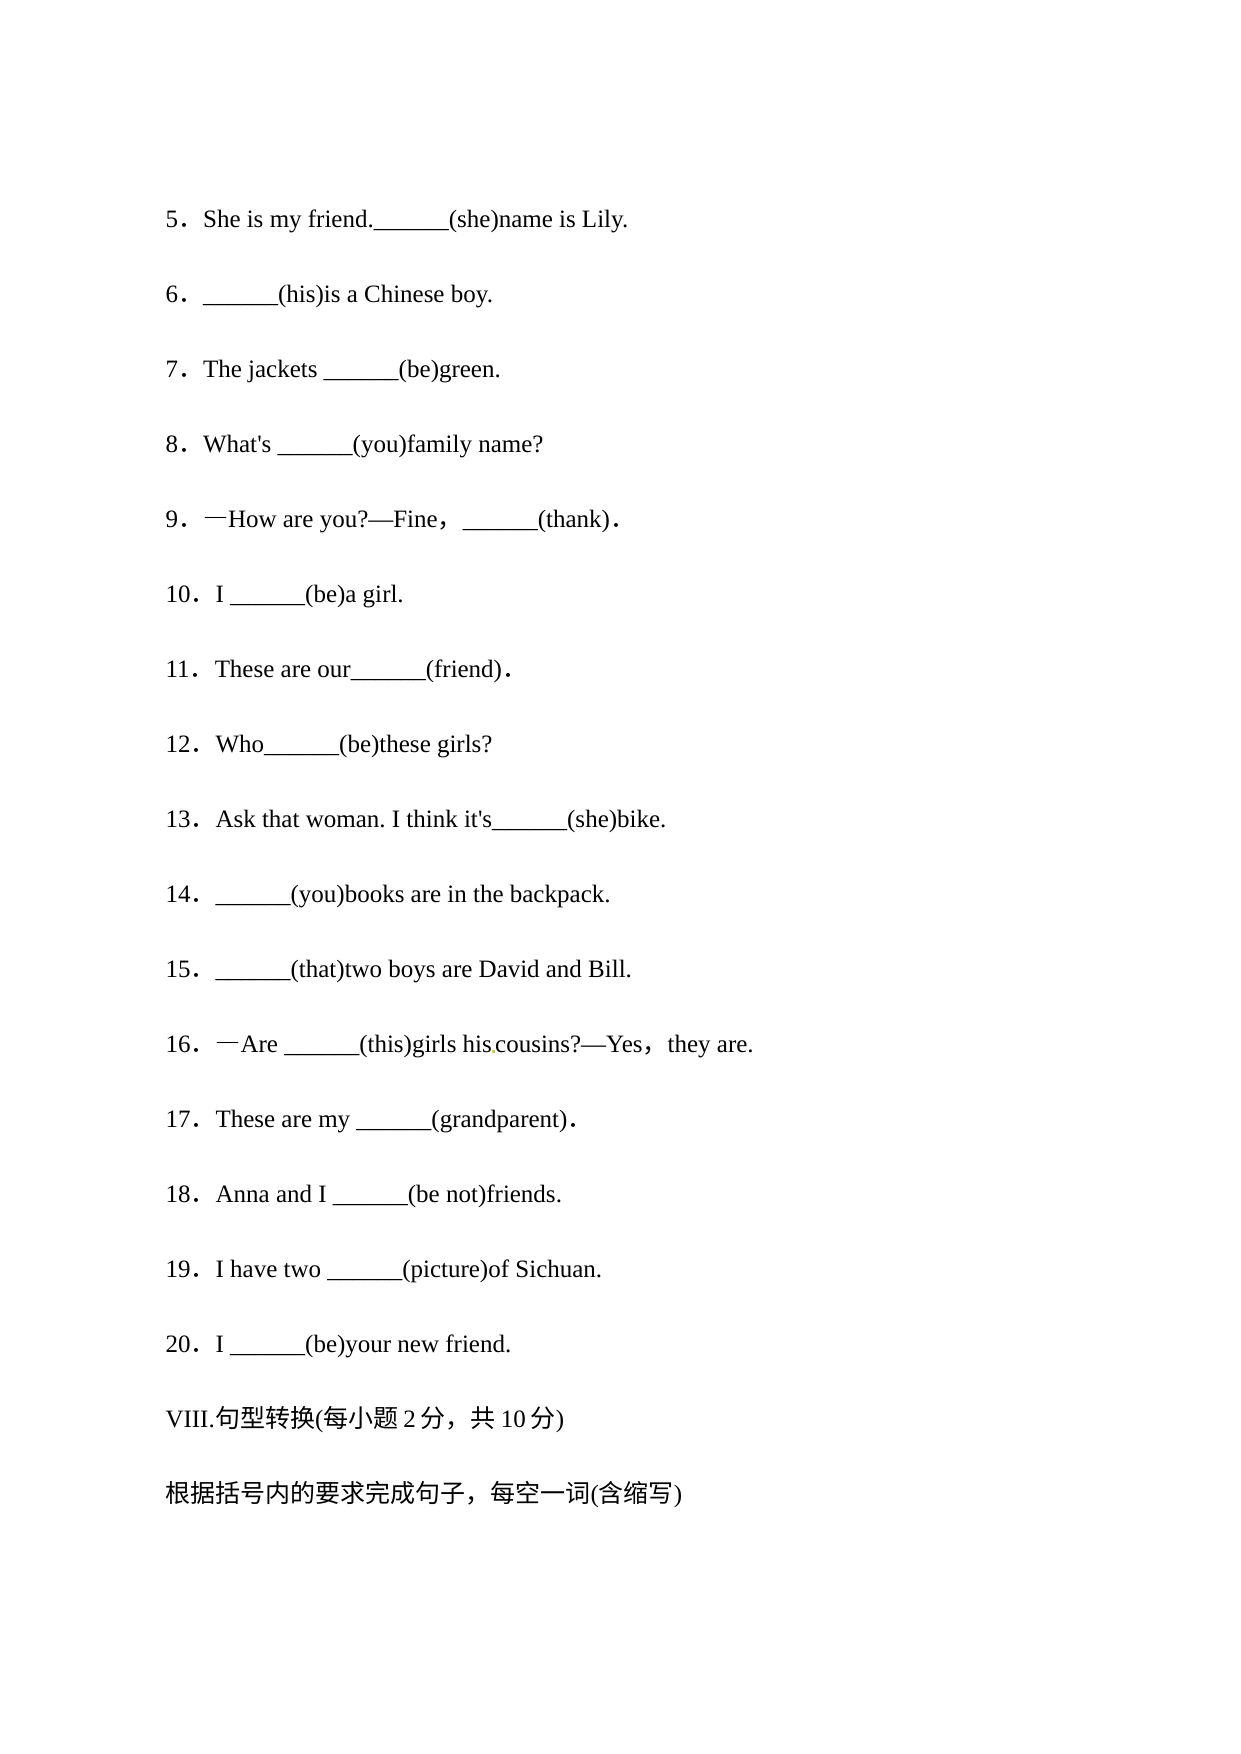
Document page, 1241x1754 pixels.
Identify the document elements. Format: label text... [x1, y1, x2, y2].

text 17．These are my ______(grandparent)． [165, 1084, 1075, 1138]
text 10．I ______(be)a girl. [165, 559, 1075, 613]
text 5．She is my friend.______(she)name is Lily. [165, 184, 1075, 238]
text 根据括号内的要求完成句子，每空一词(含缩写) [165, 1459, 1075, 1513]
text 9．—How are you?—Fine，______(thank)． [165, 484, 1075, 538]
text 6．______(his)is a Chinese boy. [165, 259, 1075, 313]
text 19．I have two ______(picture)of Sichuan. [165, 1234, 1075, 1288]
text 14．______(you)books are in the backpack. [165, 859, 1075, 913]
text 20．I ______(be)your new friend. [165, 1309, 1075, 1363]
text 8．What's ______(you)family name? [165, 409, 1075, 463]
text 7．The jackets ______(be)green. [165, 334, 1075, 388]
text 13．Ask that woman. I think it's______(she)bike. [165, 784, 1075, 838]
text 15．______(that)two boys are David and Bill. [165, 934, 1075, 988]
text 16．—Are ______(this)girls hiscousins?—Yes，they are. [165, 1009, 1075, 1063]
text 18．Anna and I ______(be not)friends. [165, 1159, 1075, 1213]
text 12．Who______(be)these girls? [165, 709, 1075, 763]
text 11．These are our______(friend)． [165, 634, 1075, 688]
text VIII.句型转换(每小题2分，共10分) [165, 1384, 1075, 1438]
